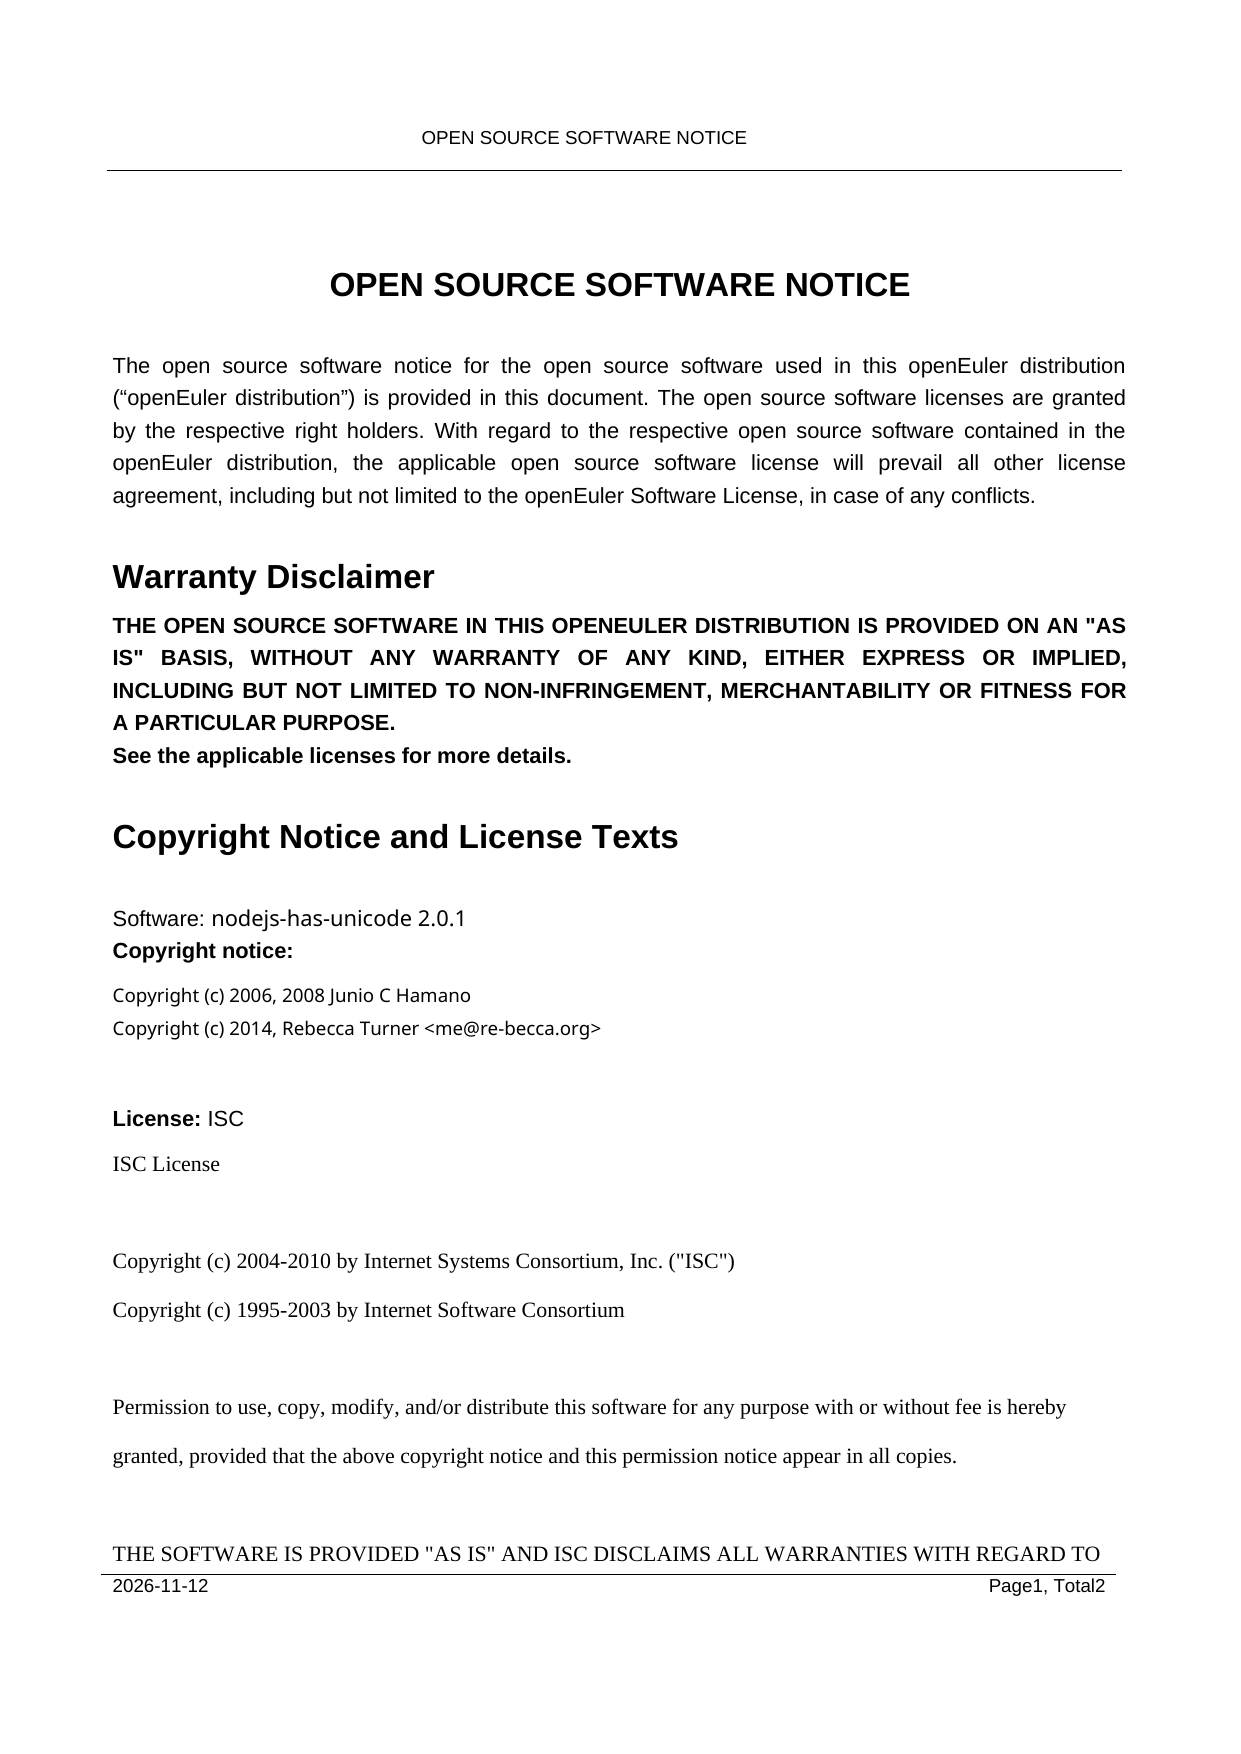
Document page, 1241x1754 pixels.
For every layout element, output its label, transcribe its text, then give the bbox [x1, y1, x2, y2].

text Copyright Notice and License Texts [112, 804, 1128, 869]
text License: ISC [112, 1102, 1128, 1134]
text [112, 1147, 1128, 1569]
text Software: nodejs-has-unicode 2.0.1 [112, 901, 1128, 934]
text Copyright (c) 2006, 2008 Junio C Hamano [112, 979, 1128, 1012]
text The open source software notice for the open source software used in this openEuler distribution (“openEuler distribution”) is provided in this document. The open source software licenses are granted by the respective right holders. With regard to the respective open source software contained in the openEuler distribution, the applicable open source software license will prevail all other license agreement, including but not limited to the openEuler Software License, in case of any conflicts. [112, 349, 1128, 511]
text Copyright (c) 2014, Rebecca Turner <me@re-becca.org> [112, 1012, 1128, 1044]
text Copyright notice: [112, 934, 1128, 966]
text OPEN SOURCE SOFTWARE NOTICE [112, 251, 1128, 316]
text Warranty Disclaimer [112, 544, 1128, 609]
text THE OPEN SOURCE SOFTWARE IN THIS OPENEULER DISTRIBUTION IS PROVIDED ON AN "AS IS" BASIS, WITHOUT ANY WARRANTY OF ANY KIND, EITHER EXPRESS OR IMPLIED, INCLUDING BUT NOT LIMITED TO NON-INFRINGEMENT, MERCHANTABILITY OR FITNESS FOR A PARTICULAR PURPOSE. See the applicable licenses for more details. [112, 609, 1128, 771]
